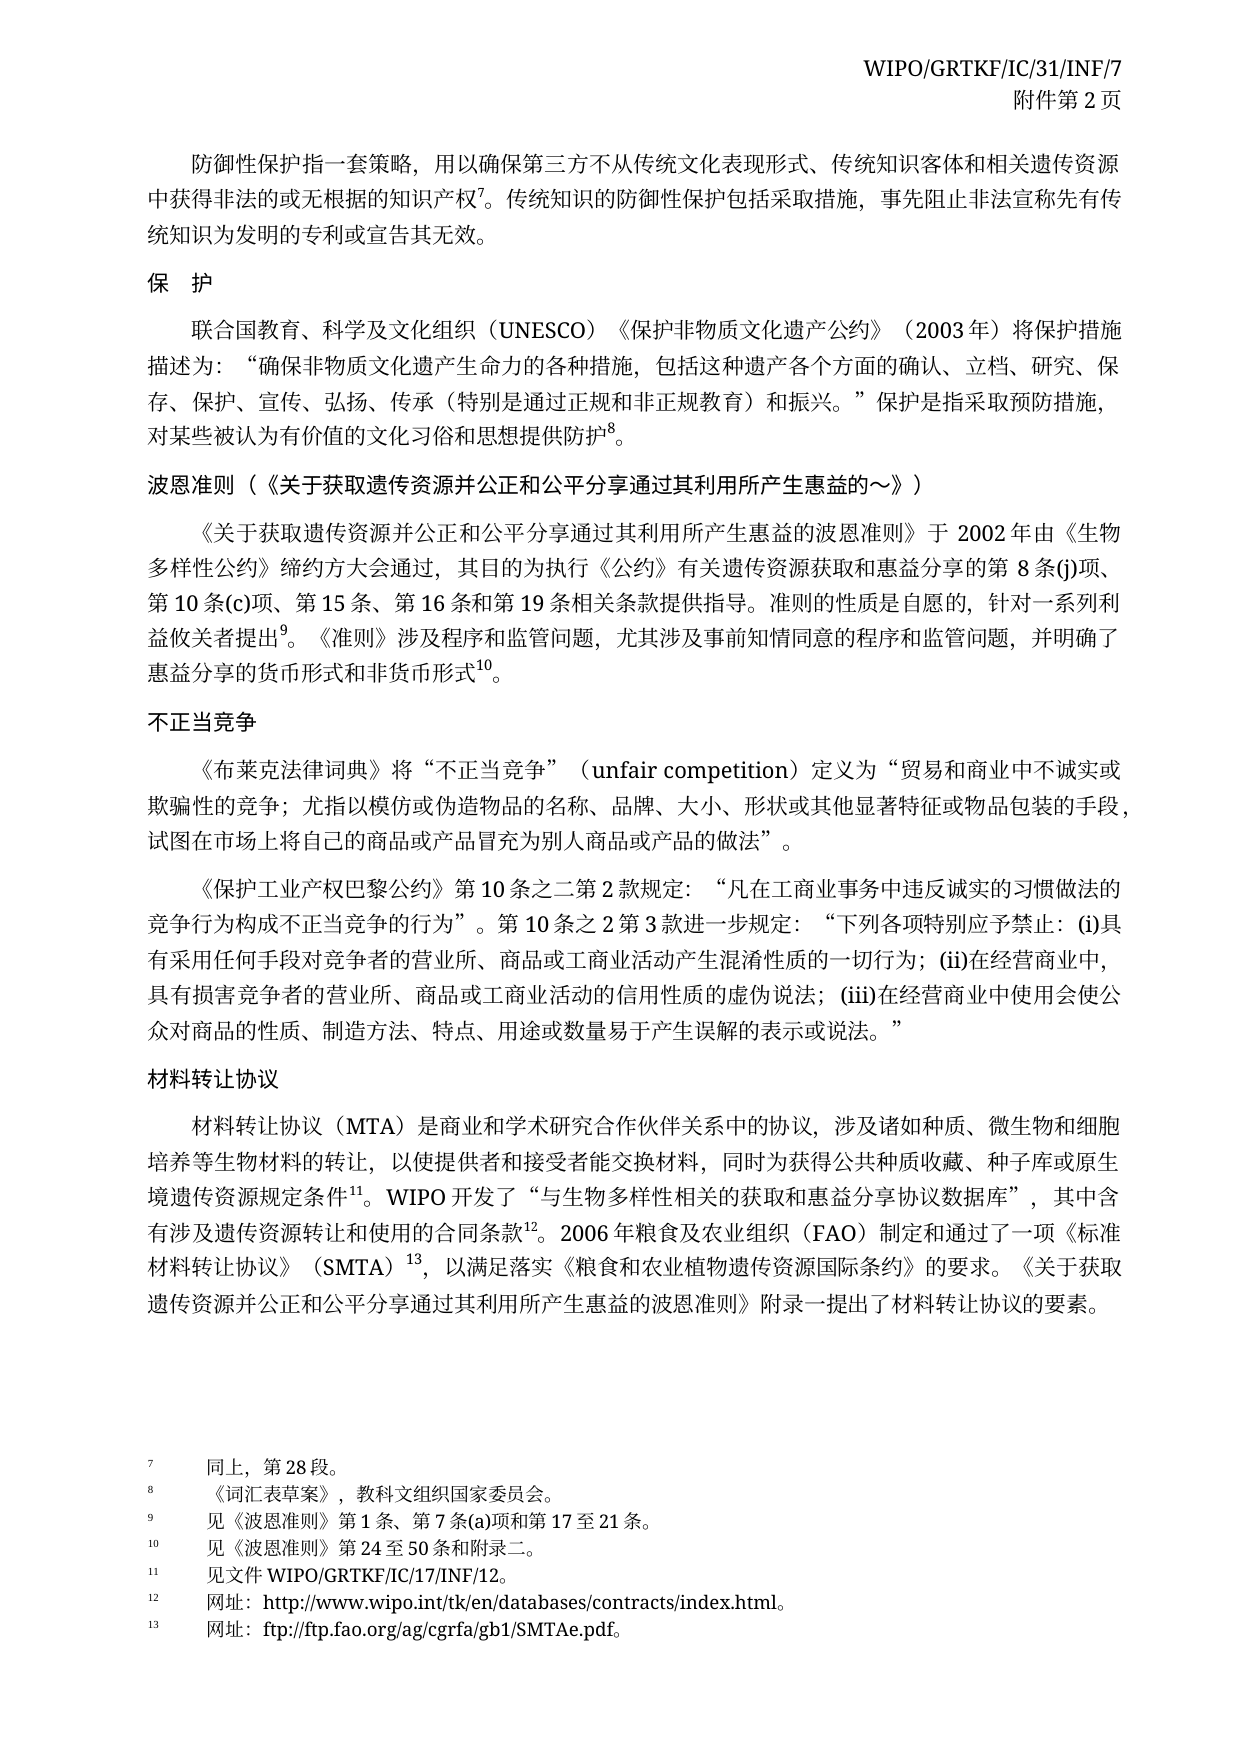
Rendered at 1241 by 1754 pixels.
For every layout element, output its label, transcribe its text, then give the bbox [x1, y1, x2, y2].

text 不正当竞争 [148, 702, 1122, 737]
text 材料转让协议 [148, 1058, 1122, 1093]
text 防御性保护指一套策略，用以确保第三方不从传统文化表现形式、传统知识客体和相关遗传资源中获得非法的或无根据的知识产权。传统知识的防御性保护包括采取措施，事先阻止非法宣称先有传统知识为发明的专利或宣告其无效。 [148, 143, 1122, 249]
text 联合国教育、科学及文化组织（UNESCO）《保护非物质文化遗产公约》（2003年）将保护措施描述为：“确保非物质文化遗产生命力的各种措施，包括这种遗产各个方面的确认、立档、研究、保存、保护、宣传、弘扬、传承（特别是通过正规和非正规教育）和振兴。”保护是指采取预防措施，对某些被认为有价值的文化习俗和思想提供防护。 [148, 310, 1122, 452]
text 《保护工业产权巴黎公约》第10条之二第2款规定：“凡在工商业事务中违反诚实的习惯做法的竞争行为构成不正当竞争的行为”。第10条之2第3款进一步规定：“下列各项特别应予禁止：(i)具有采用任何手段对竞争者的营业所、商品或工商业活动产生混淆性质的一切行为；(ii)在经营商业中，具有损害竞争者的营业所、商品或工商业活动的信用性质的虚伪说法；(iii)在经营商业中使用会使公众对商品的性质、制造方法、特点、用途或数量易于产生误解的表示或说法。” [148, 868, 1122, 1045]
text 波恩准则（《关于获取遗传资源并公正和公平分享通过其利用所产生惠益的～》） [148, 464, 1122, 499]
text 保 护 [148, 262, 1122, 297]
text 《布莱克法律词典》将“不正当竞争”（unfair competition）定义为“贸易和商业中不诚实或欺骗性的竞争；尤指以模仿或伪造物品的名称、品牌、大小、形状或其他显著特征或物品包装的手段，试图在市场上将自己的商品或产品冒充为别人商品或产品的做法”。 [148, 749, 1122, 856]
text 材料转让协议（MTA）是商业和学术研究合作伙伴关系中的协议，涉及诸如种质、微生物和细胞培养等生物材料的转让，以使提供者和接受者能交换材料，同时为获得公共种质收藏、种子库或原生境遗传资源规定条件。WIPO开发了“与生物多样性相关的获取和惠益分享协议数据库”，其中含有涉及遗传资源转让和使用的合同条款。2006年粮食及农业组织（FAO）制定和通过了一项《标准材料转让协议》（SMTA），以满足落实《粮食和农业植物遗传资源国际条约》的要求。《关于获取遗传资源并公正和公平分享通过其利用所产生惠益的波恩准则》附录一提出了材料转让协议的要素。 [148, 1106, 1122, 1318]
text 《关于获取遗传资源并公正和公平分享通过其利用所产生惠益的波恩准则》于2002年由《生物多样性公约》缔约方大会通过，其目的为执行《公约》有关遗传资源获取和惠益分享的第8条(j)项、第10条(c)项、第15条、第16条和第19条相关条款提供指导。准则的性质是自愿的，针对一系列利益攸关者提出。《准则》涉及程序和监管问题，尤其涉及事前知情同意的程序和监管问题，并明确了惠益分享的货币形式和非货币形式。 [148, 512, 1122, 689]
